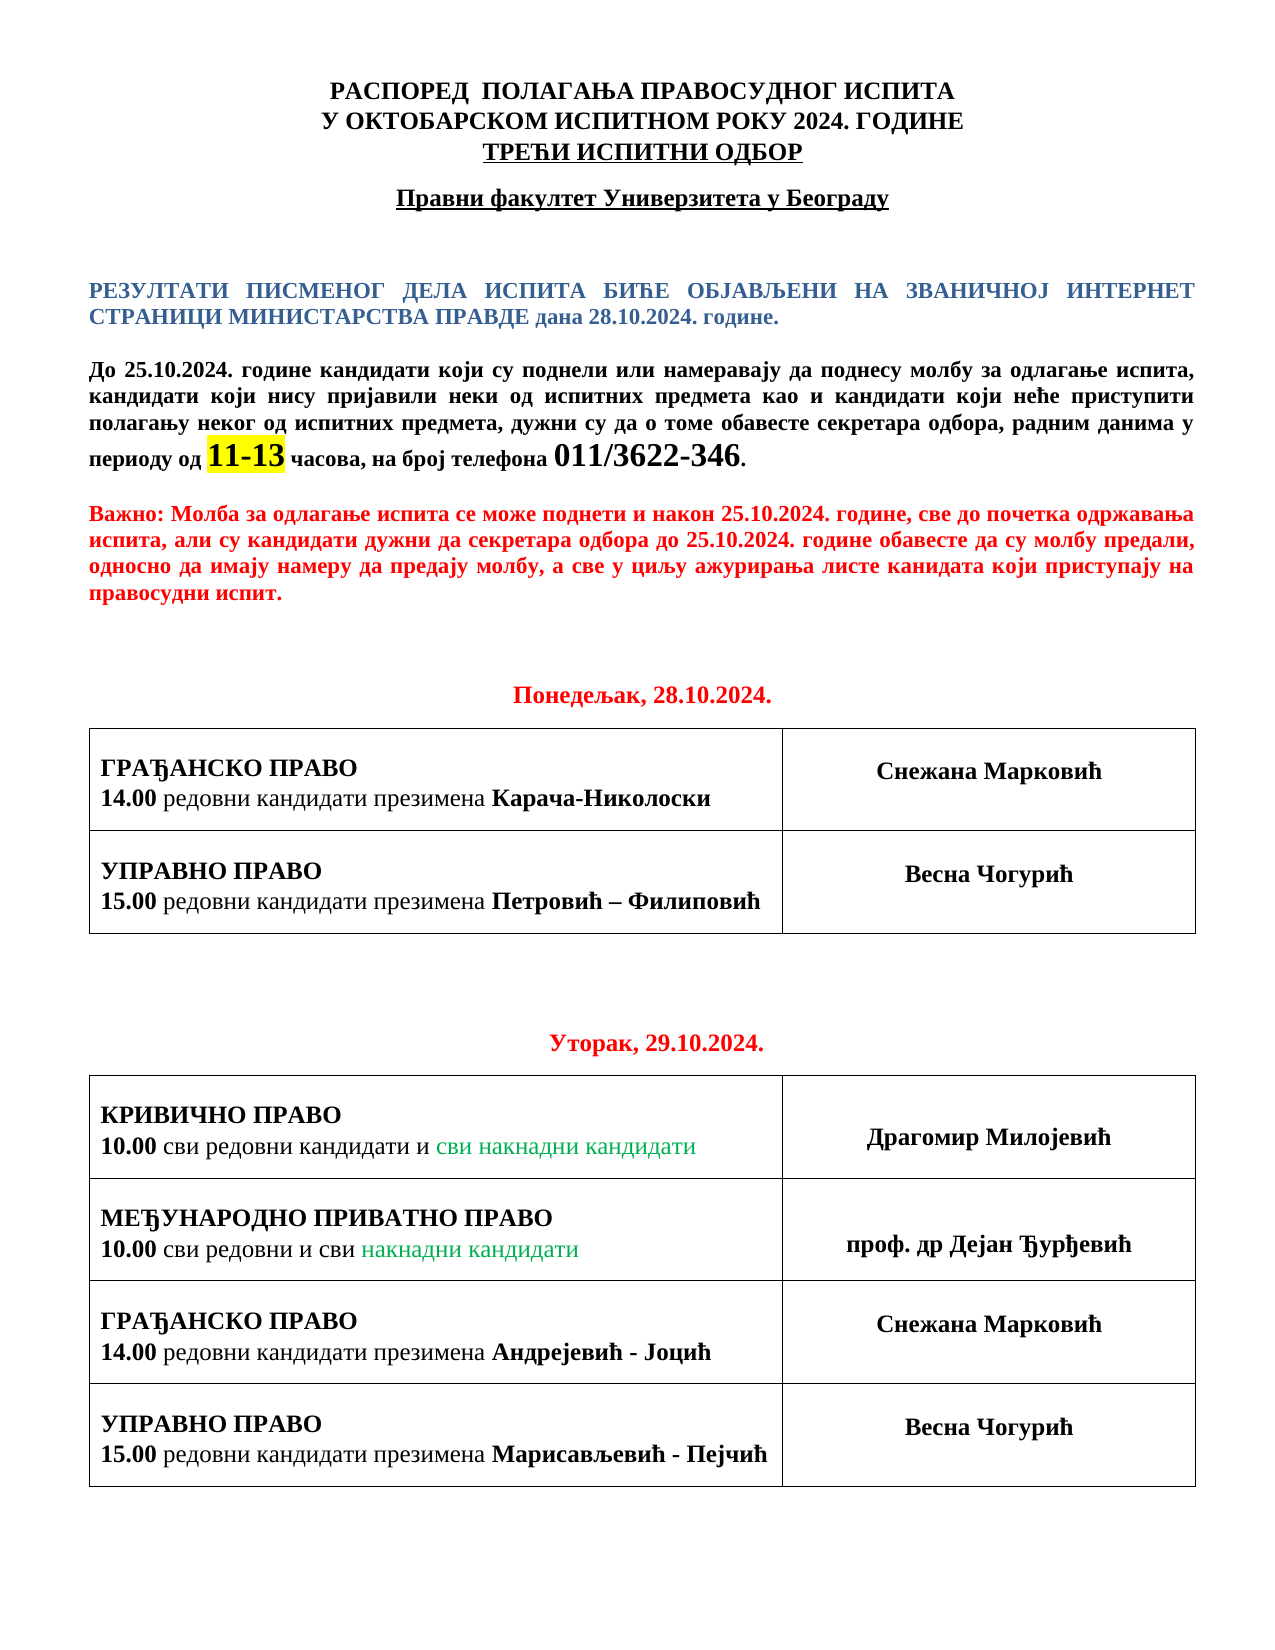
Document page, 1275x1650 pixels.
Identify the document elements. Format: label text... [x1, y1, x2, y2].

table_cell Весна Чогурић [783, 831, 1195, 933]
text РЕЗУЛТАТИ ПИСМЕНОГ ДЕЛА ИСПИТА БИЋЕ ОБЈАВЉЕНИ НА ЗВАНИЧНОЈ ИНТЕРНЕТ СТРАНИЦИ МИНИСТАРСТВА ПРАВДЕ дана 28.10.2024. године. [89, 277, 1196, 329]
table_cell проф. др Дејан Ђурђевић [783, 1179, 1195, 1280]
text Правни факултет Универзитета у Београду [89, 183, 1196, 212]
table_cell УПРАВНО ПРАВО 15.00 редовни кандидати презимена Петровић – Филиповић [90, 831, 782, 933]
text Понедељак, 28.10.2024. [89, 681, 1196, 709]
text До 25.10.2024. године кандидати који су поднели или намеравају да поднесу молбу за одлагање испита, кандидати који нису пријавили неки од испитних предмета као и кандидати који неће приступити полагању неког од испитних предмета, дужни су да о томе обавесте секретара одбора, радним данима у периоду од 11-13 часова, на број телефона 011/3622-346. [89, 356, 1196, 473]
text Важно: Молба за одлагање испита се може поднети и након 25.10.2024. године, све до почетка одржавања испита, али су кандидати дужни да секретара одбора до 25.10.2024. године обавесте да су молбу предали, односно да имају намеру да предају молбу, а све у циљу ажурирања листе канидата који приступају на правосудни испит. [89, 500, 1196, 605]
table_header КРИВИЧНО ПРАВО 10.00 сви редовни кандидати и сви накнадни кандидати [90, 1076, 782, 1177]
table_cell УПРАВНО ПРАВО 15.00 редовни кандидати презимена Марисављевић - Пејчић [90, 1384, 782, 1486]
text ТРЕЋИ ИСПИТНИ ОДБОР [89, 137, 1196, 165]
text Уторак, 29.10.2024. [89, 1028, 1196, 1057]
table_header ГРАЂАНСКО ПРАВО 14.00 редовни кандидати презимена Карача-Николоски [90, 729, 782, 830]
table_header Драгомир Милојевић [783, 1076, 1195, 1177]
text У ОКТОБАРСКОМ ИСПИТНОМ РОКУ 2024. ГОДИНЕ [89, 106, 1196, 135]
table_cell ГРАЂАНСКО ПРАВО 14.00 редовни кандидати презимена Андрејевић - Јоцић [90, 1281, 782, 1383]
table_cell Весна Чогурић [783, 1384, 1195, 1486]
table_cell МЕЂУНАРОДНО ПРИВАТНО ПРАВО 10.00 сви редовни и сви накнадни кандидати [90, 1179, 782, 1280]
text РАСПОРЕД ПОЛАГАЊА ПРАВОСУДНОГ ИСПИТА [89, 76, 1196, 105]
table_cell Снежана Марковић [783, 1281, 1195, 1383]
table_header Снежана Марковић [783, 729, 1195, 830]
